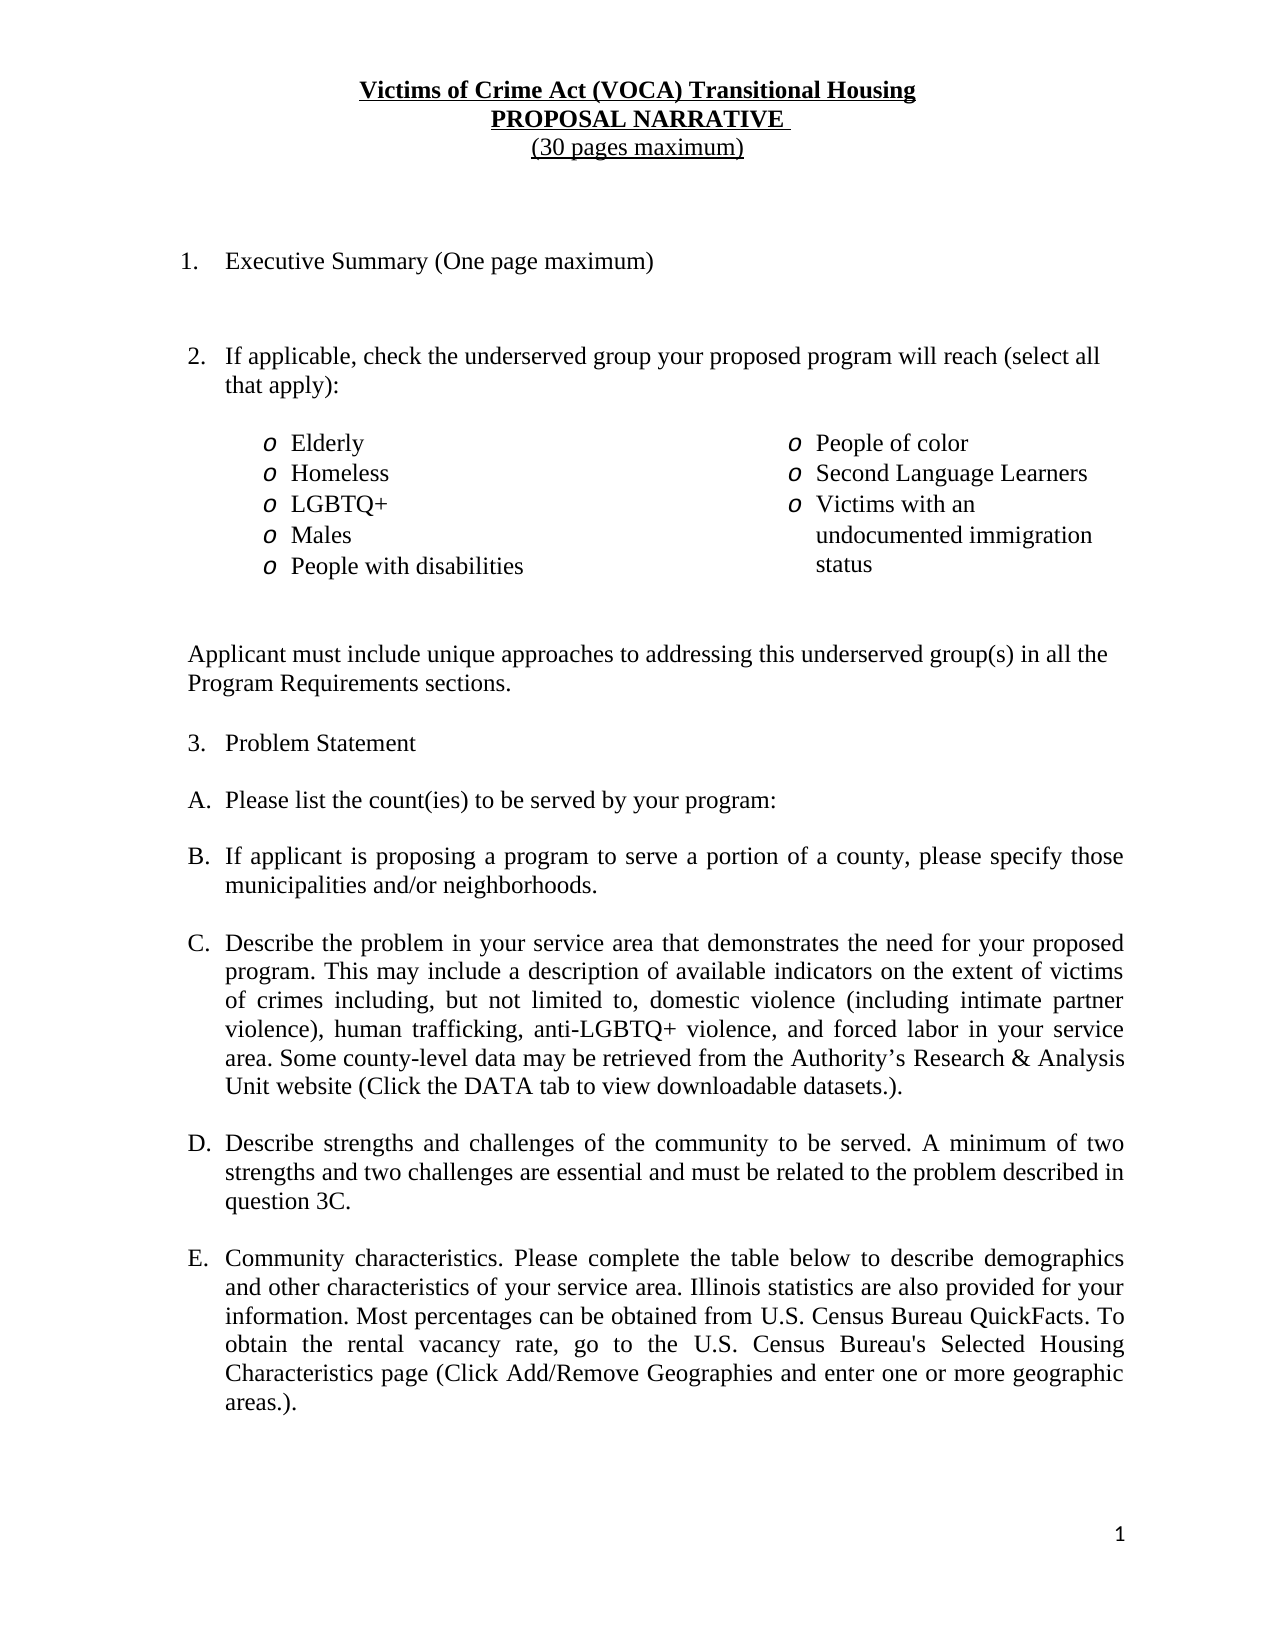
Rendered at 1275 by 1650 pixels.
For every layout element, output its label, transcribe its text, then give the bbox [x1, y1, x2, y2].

subtitle Please list the count(ies) to be served by your program: [187, 785, 1125, 813]
list People of color [787, 428, 1125, 458]
list Problem Statement [187, 728, 1125, 757]
list Applicant must include unique approaches to addressing this underserved group(s) in all the Program Requirements sections. [187, 639, 1125, 697]
list Executive Summary (One page maximum) [180, 246, 1125, 275]
subtitle Describe strengths and challenges of the community to be served. A minimum of two strengths and two challenges are essential and must be related to the problem described in question 3C. [187, 1128, 1125, 1214]
subtitle Community characteristics. Please complete the table below to describe demographics and other characteristics of your service area. Illinois statistics are also provided for your information. Most percentages can be obtained from U.S. Census Bureau QuickFacts. To obtain the rental vacancy rate, go to the U.S. Census Bureau's Selected Housing Characteristics page (Click Add/Remove Geographies and enter one or more geographic areas.). [187, 1243, 1125, 1416]
list Elderly [262, 428, 600, 458]
list Second Language Learners [787, 458, 1125, 489]
list LGBTQ+ [262, 489, 600, 520]
list Homeless [262, 458, 600, 489]
subtitle If applicant is proposing a program to serve a portion of a county, please specify those municipalities and/or neighborhoods. [187, 841, 1125, 899]
list People with disabilities [262, 551, 600, 582]
subtitle Describe the problem in your service area that demonstrates the need for your proposed program. This may include a description of available indicators on the extent of victims of crimes including, but not limited to, domestic violence (including intimate partner violence), human trafficking, anti-LGBTQ+ violence, and forced labor in your service area. Some county-level data may be retrieved from the Authority’s Research & Analysis Unit website (Click the DATA tab to view downloadable datasets.). [187, 928, 1125, 1100]
list Victims with an undocumented immigration status [787, 489, 1125, 578]
list Males [262, 520, 600, 551]
list If applicable, check the underserved group your proposed program will reach (select all that apply): [187, 341, 1125, 399]
